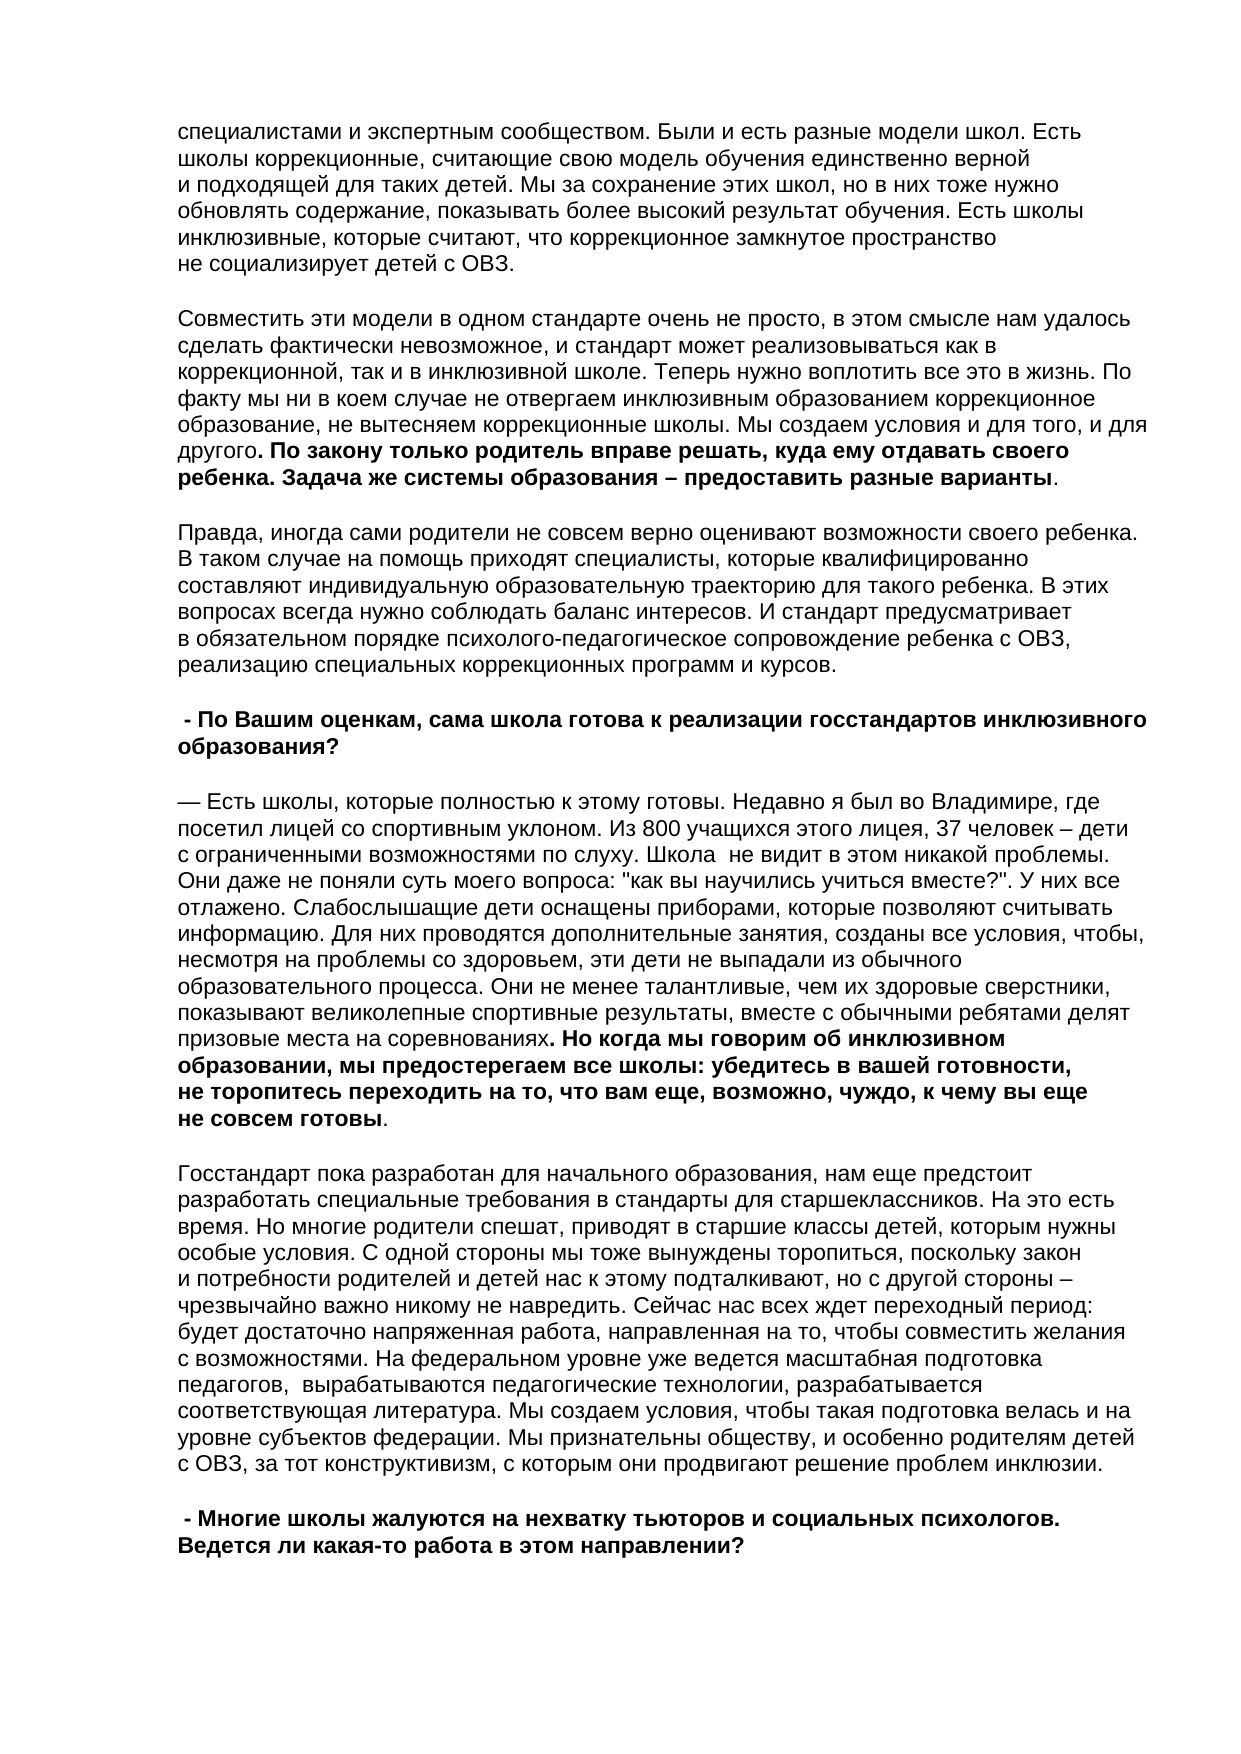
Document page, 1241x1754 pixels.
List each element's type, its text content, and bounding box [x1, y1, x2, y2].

text Совместить эти модели в одном стандарте очень не просто, в этом смысле нам удалось сделать фактически невозможное, и стандарт может реализовываться как в коррекционной, так и в инклюзивной школе. Теперь нужно воплотить все это в жизнь. По факту мы ни в коем случае не отвергаем инклюзивным образованием коррекционное образование, не вытесняем коррекционные школы. Мы создаем условия и для того, и для другого. По закону только родитель вправе решать, куда ему отдавать своего ребенка. Задача же системы образования – предоставить разные варианты. [177, 305, 1152, 490]
text Госстандарт пока разработан для начального образования, нам еще предстоит разработать специальные требования в стандарты для старшеклассников. На это есть время. Но многие родители спешат, приводят в старшие классы детей, которым нужны особые условия. С одной стороны мы тоже вынуждены торопиться, поскольку закон и потребности родителей и детей нас к этому подталкивают, но с другой стороны – чрезвычайно важно никому не навредить. Сейчас нас всех ждет переходный период: будет достаточно напряженная работа, направленная на то, чтобы совместить желания с возможностями. На федеральном уровне уже ведется масштабная подготовка педагогов, вырабатываются педагогические технологии, разрабатывается соответствующая литература. Мы создаем условия, чтобы такая подготовка велась и на уровне субъектов федерации. Мы признательны обществу, и особенно родителям детей с ОВЗ, за тот конструктивизм, с которым они продвигают решение проблем инклюзии. [177, 1160, 1152, 1476]
text - По Вашим оценкам, сама школа готова к реализации госстандартов инклюзивного образования? [177, 706, 1152, 759]
text Правда, иногда сами родители не совсем верно оценивают возможности своего ребенка. В таком случае на помощь приходят специалисты, которые квалифицированно составляют индивидуальную образовательную траекторию для такого ребенка. В этих вопросах всегда нужно соблюдать баланс интересов. И стандарт предусматривает в обязательном порядке психолого-педагогическое сопровождение ребенка с ОВЗ, реализацию специальных коррекционных программ и курсов. [177, 519, 1152, 677]
text - Многие школы жалуются на нехватку тьюторов и социальных психологов. Ведется ли какая-то работа в этом направлении? [177, 1505, 1152, 1558]
text — Есть школы, которые полностью к этому готовы. Недавно я был во Владимире, где посетил лицей со спортивным уклоном. Из 800 учащихся этого лицея, 37 человек – дети с ограниченными возможностями по слуху. Школа не видит в этом никакой проблемы. Они даже не поняли суть моего вопроса: "как вы научились учиться вместе?". У них все отлажено. Слабослышащие дети оснащены приборами, которые позволяют считывать информацию. Для них проводятся дополнительные занятия, созданы все условия, чтобы, несмотря на проблемы со здоровьем, эти дети не выпадали из обычного образовательного процесса. Они не менее талантливые, чем их здоровые сверстники, показывают великолепные спортивные результаты, вместе с обычными ребятами делят призовые места на соревнованиях. Но когда мы говорим об инклюзивном образовании, мы предостерегаем все школы: убедитесь в вашей готовности, не торопитесь переходить на то, что вам еще, возможно, чуждо, к чему вы еще не совсем готовы. [177, 788, 1152, 1131]
